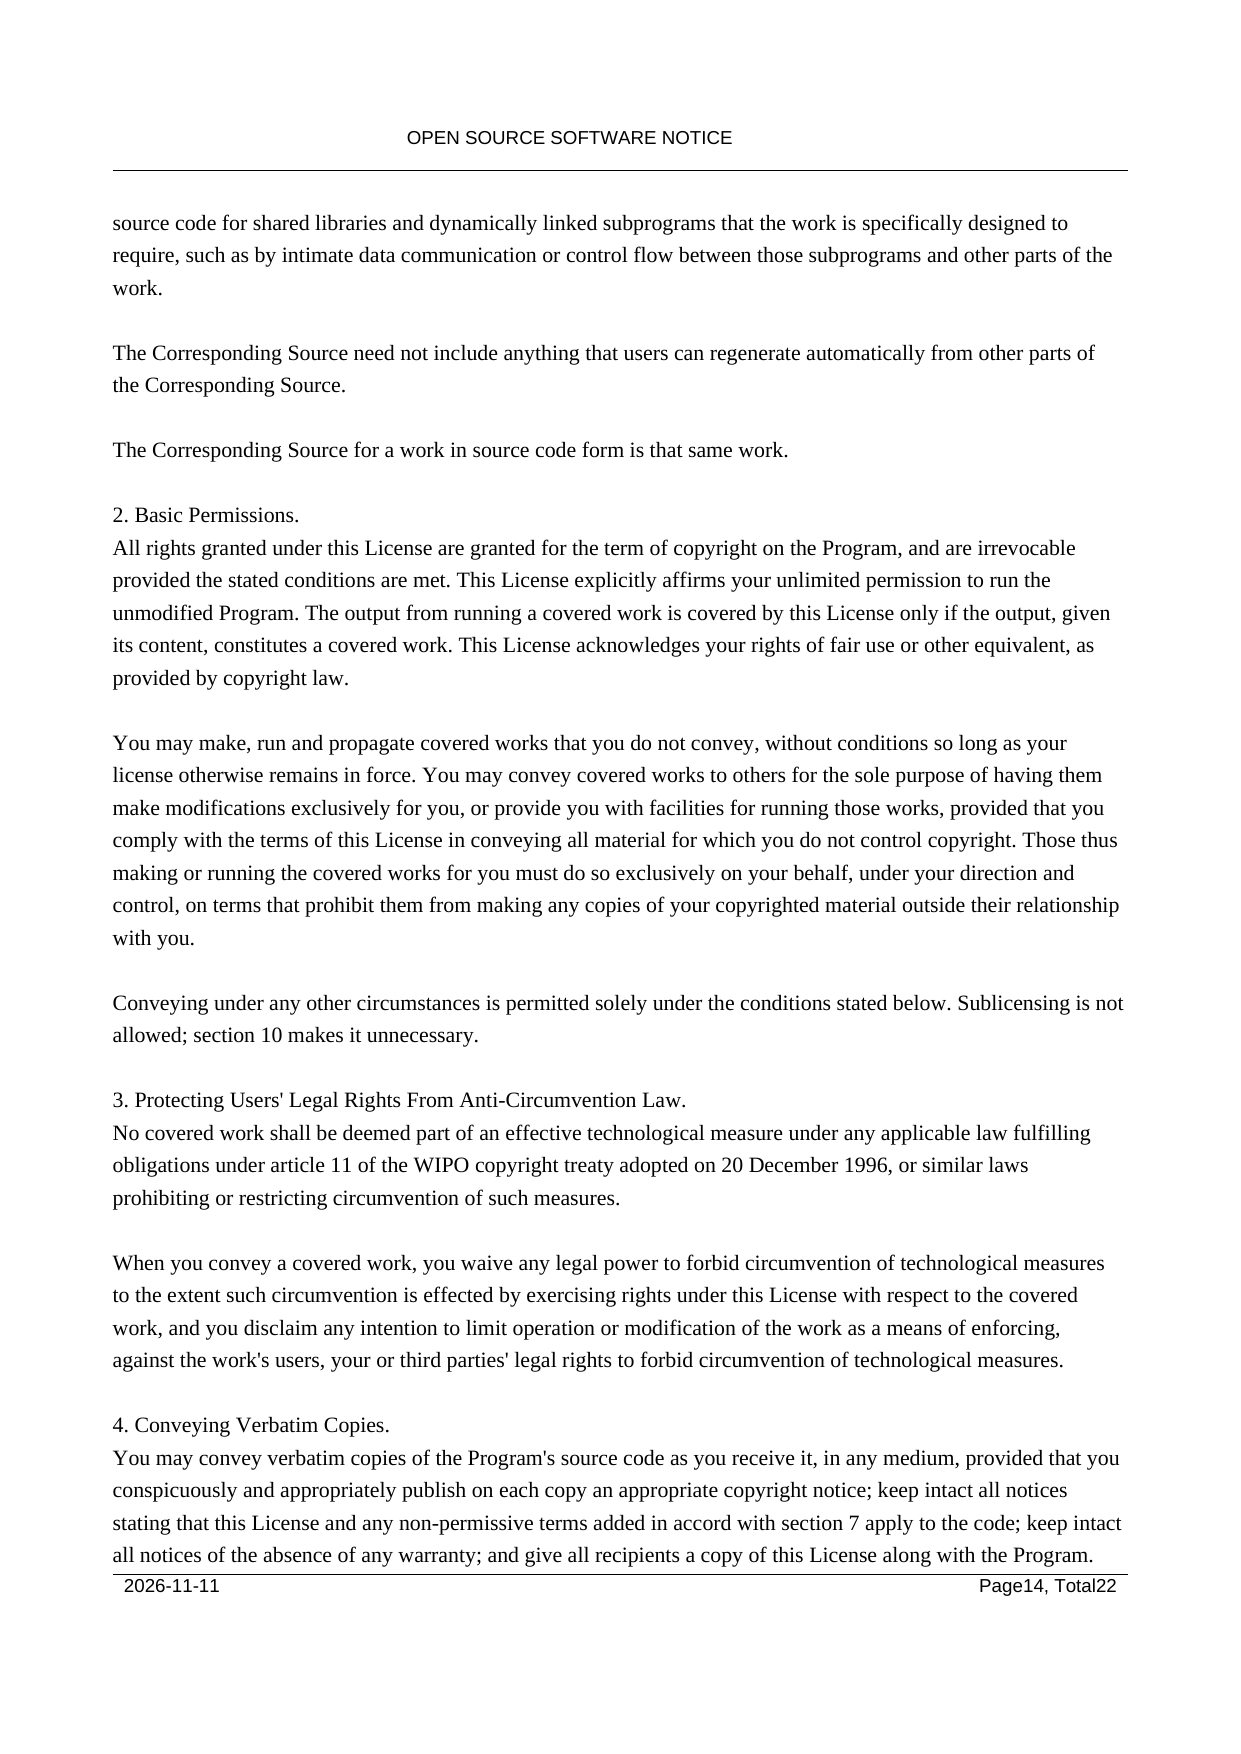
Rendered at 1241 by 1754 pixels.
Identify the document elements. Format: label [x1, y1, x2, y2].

text [112, 206, 1128, 1571]
